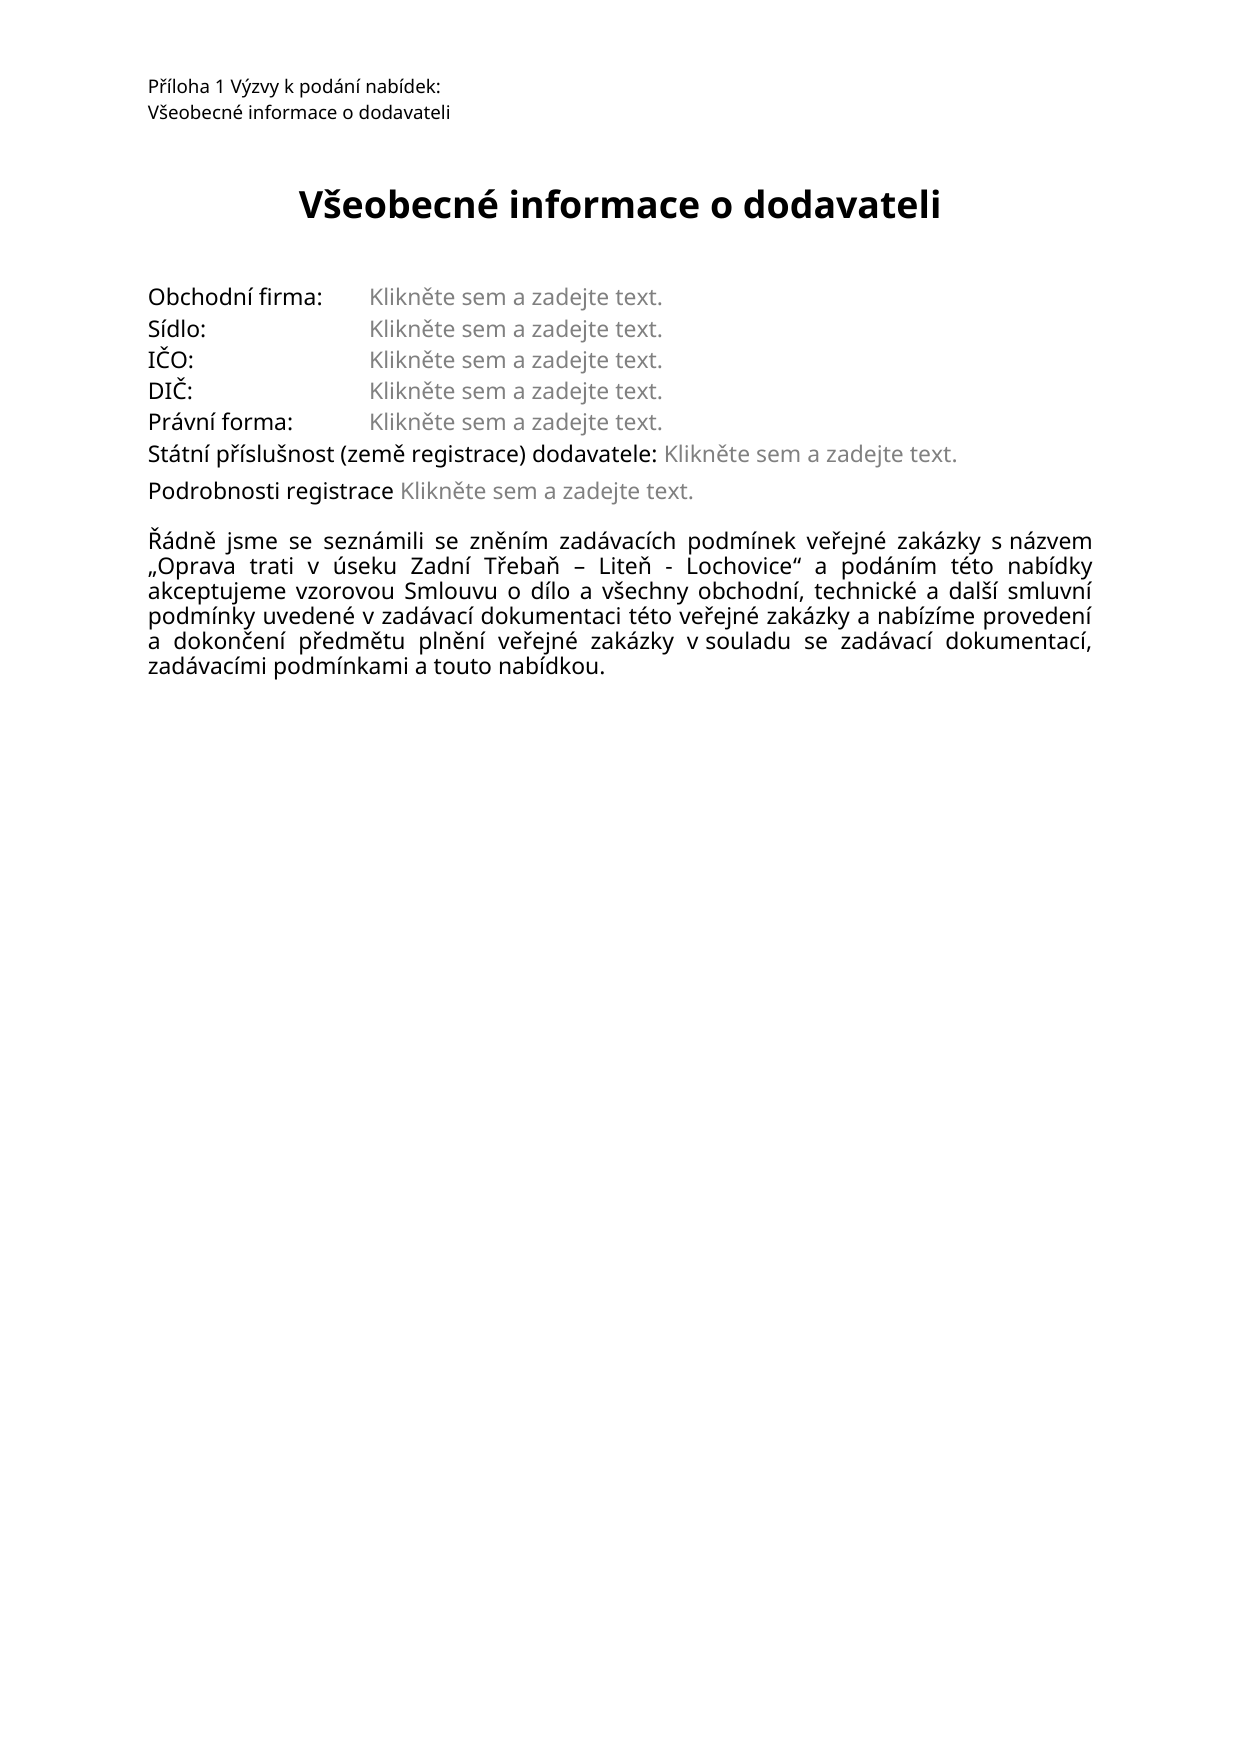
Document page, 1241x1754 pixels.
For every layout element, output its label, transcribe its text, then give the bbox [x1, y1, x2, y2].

text Sídlo: [148, 317, 1093, 342]
text Podrobnosti registrace [148, 479, 1093, 504]
text IČO: [148, 348, 1093, 373]
text Právní forma: [148, 411, 1093, 436]
text Státní příslušnost (země registrace) dodavatele: [148, 442, 1093, 467]
title Všeobecné informace o dodavateli [148, 178, 1093, 229]
text DIČ: [148, 379, 1093, 404]
text Řádně jsme se seznámili se zněním zadávacích podmínek veřejné zakázky s názvem „Oprava trati v úseku Zadní Třebaň – Liteň - Lochovice“ a podáním této nabídky akceptujeme vzorovou Smlouvu o dílo a všechny obchodní, technické a další smluvní podmínky uvedené v zadávací dokumentaci této veřejné zakázky a nabízíme provedení a dokončení předmětu plnění veřejné zakázky v souladu se zadávací dokumentací, zadávacími podmínkami a touto nabídkou. [148, 529, 1093, 679]
text Obchodní firma: [148, 286, 1093, 311]
